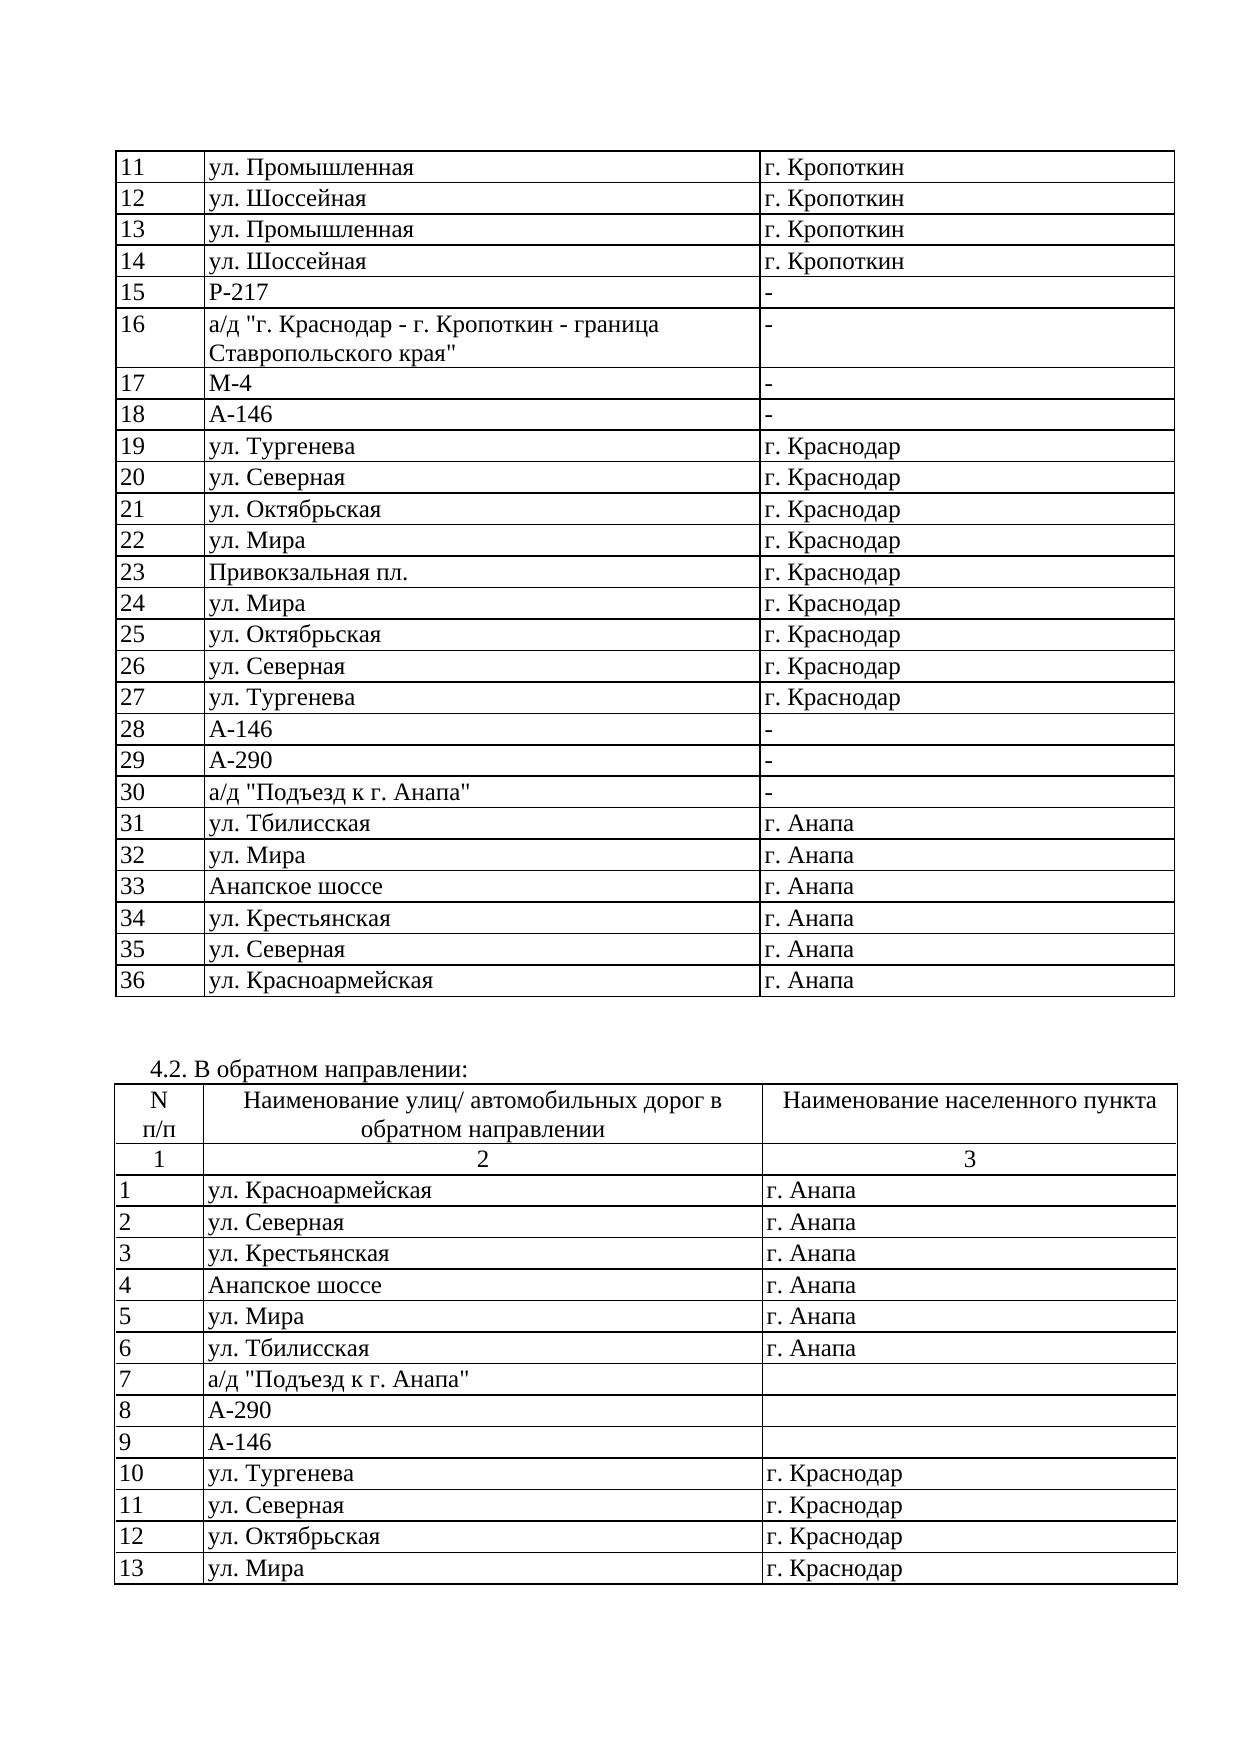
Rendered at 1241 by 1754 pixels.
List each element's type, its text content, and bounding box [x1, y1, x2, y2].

table_cell 1 [115, 1144, 203, 1174]
table_cell г. Анапа [763, 1237, 1177, 1268]
table_cell Анапское шоссе [204, 1270, 762, 1300]
table_cell 11 [117, 152, 204, 181]
table_cell ул. Северная [205, 651, 759, 681]
table_cell 24 [117, 588, 204, 618]
table_cell г. Анапа [761, 903, 1174, 933]
table_cell 11 [115, 1490, 203, 1520]
text 4.2. В обратном направлении: [150, 1054, 1090, 1083]
table_cell 1 [115, 1175, 203, 1205]
table_cell ул. Красноармейская [205, 966, 759, 996]
table_cell ул. Шоссейная [205, 183, 759, 213]
table_cell 19 [117, 431, 204, 461]
table_cell ул. Красноармейская [204, 1176, 762, 1205]
table_cell ул. Промышленная [205, 215, 759, 244]
table_cell 29 [117, 746, 204, 775]
table_cell А-146 [204, 1427, 762, 1457]
table_cell г. Анапа [763, 1331, 1177, 1363]
table_header Наименование улиц/ автомобильных дорог в обратном направлении [204, 1085, 762, 1142]
table_cell А-146 [205, 714, 759, 744]
table_cell 20 [117, 462, 204, 492]
table_cell 10 [115, 1458, 203, 1488]
table_cell 26 [117, 651, 204, 681]
table_cell 12 [115, 1521, 203, 1551]
table_cell 30 [117, 777, 204, 807]
table_cell а/д "Подъезд к г. Анапа" [204, 1364, 762, 1394]
table_cell 32 [117, 840, 204, 870]
table_cell 6 [115, 1332, 203, 1363]
table_cell г. Краснодар [761, 683, 1174, 712]
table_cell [205, 309, 759, 366]
table_cell Анапское шоссе [205, 871, 759, 901]
table_cell 35 [117, 934, 204, 964]
table_cell г. Краснодар [763, 1520, 1177, 1551]
table_cell г. Краснодар [763, 1489, 1177, 1520]
table_cell - [761, 777, 1174, 807]
table_cell А-146 [205, 400, 759, 429]
table_cell 23 [117, 557, 204, 587]
table_cell 33 [117, 871, 204, 901]
table_cell 17 [117, 368, 204, 398]
table_cell ул. Шоссейная [205, 246, 759, 276]
table_cell ул. Северная [204, 1490, 762, 1520]
table_cell ул. Мира [205, 840, 759, 870]
table_cell ул. Крестьянская [204, 1238, 762, 1268]
table_cell 9 [115, 1427, 203, 1457]
table_cell 2 [115, 1206, 203, 1237]
table_cell - [761, 746, 1174, 775]
table_cell г. Краснодар [761, 462, 1174, 492]
table_cell [763, 1394, 1177, 1426]
table_cell 2 [204, 1144, 762, 1174]
table_cell А-290 [205, 746, 759, 775]
table_cell - [761, 368, 1174, 398]
table_cell 3 [763, 1143, 1177, 1174]
table_cell 31 [117, 808, 204, 838]
table_cell г. Анапа [763, 1268, 1177, 1300]
table_cell 13 [117, 215, 204, 244]
table_cell - [761, 400, 1174, 429]
table_cell ул. Тургенева [205, 683, 759, 712]
table_cell 16 [117, 309, 204, 366]
table_cell г. Анапа [763, 1300, 1177, 1331]
table_cell г. Кропоткин [761, 215, 1174, 244]
table_cell 4 [115, 1269, 203, 1300]
table_cell г. Краснодар [761, 620, 1174, 649]
table_cell г. Кропоткин [761, 152, 1174, 181]
table_cell 28 [117, 714, 204, 744]
table_cell ул. Октябрьская [205, 494, 759, 524]
table_cell 36 [117, 966, 204, 996]
table_cell ул. Северная [205, 462, 759, 492]
table_cell г. Анапа [761, 966, 1174, 996]
table_cell г. Кропоткин [761, 183, 1174, 213]
table_cell г. Краснодар [761, 557, 1174, 587]
table_cell ул. Северная [205, 934, 759, 964]
table_cell г. Анапа [763, 1205, 1177, 1237]
table_cell ул. Тургенева [204, 1459, 762, 1488]
table_cell ул. Мира [204, 1301, 762, 1331]
table_cell г. Анапа [763, 1174, 1177, 1205]
table_cell ул. Мира [205, 525, 759, 555]
table_cell г. Краснодар [763, 1551, 1177, 1583]
table_cell 34 [117, 903, 204, 933]
table_cell А-290 [204, 1396, 762, 1426]
table_cell ул. Промышленная [205, 152, 759, 181]
table_cell г. Краснодар [763, 1457, 1177, 1488]
table_cell г. Краснодар [761, 525, 1174, 555]
table_header N п/п [115, 1085, 203, 1142]
table_cell ул. Тургенева [205, 431, 759, 461]
table_cell 22 [117, 525, 204, 555]
table_cell 3 [115, 1238, 203, 1268]
table_cell [763, 1363, 1177, 1394]
table_cell ул. Октябрьская [204, 1522, 762, 1551]
table_cell г. Анапа [761, 934, 1174, 964]
table_cell г. Анапа [761, 808, 1174, 838]
table_cell г. Краснодар [761, 588, 1174, 618]
table_cell Р-217 [205, 277, 759, 307]
table_cell 14 [117, 246, 204, 276]
table_cell М-4 [205, 368, 759, 398]
table_cell - [761, 277, 1174, 307]
table_cell г. Кропоткин [761, 246, 1174, 276]
table_cell 5 [115, 1301, 203, 1331]
table_cell 8 [115, 1395, 203, 1426]
table_cell [763, 1426, 1177, 1457]
table_cell - [761, 714, 1174, 744]
table_cell ул. Мира [204, 1553, 762, 1583]
table_cell 7 [115, 1364, 203, 1394]
table_cell ул. Тбилисская [204, 1333, 762, 1363]
table_cell - [761, 309, 1174, 366]
table_cell 15 [117, 277, 204, 307]
table_cell г. Краснодар [761, 651, 1174, 681]
table_cell г. Анапа [761, 840, 1174, 870]
table_cell г. Краснодар [761, 494, 1174, 524]
table_header Наименование населенного пункта [763, 1085, 1177, 1142]
table_cell ул. Тбилисская [205, 808, 759, 838]
table_cell 27 [117, 683, 204, 712]
table_cell 12 [117, 183, 204, 213]
table_cell Привокзальная пл. [205, 557, 759, 587]
table_cell 21 [117, 494, 204, 524]
table_cell а/д "Подъезд к г. Анапа" [205, 777, 759, 807]
table_cell ул. Крестьянская [205, 903, 759, 933]
table_cell ул. Октябрьская [205, 620, 759, 649]
table_cell ул. Мира [205, 588, 759, 618]
table_cell ул. Северная [204, 1207, 762, 1237]
table_cell 18 [117, 400, 204, 429]
table_cell г. Краснодар [761, 431, 1174, 461]
table_cell 25 [117, 620, 204, 649]
table_cell г. Анапа [761, 871, 1174, 901]
table_cell 13 [115, 1553, 203, 1583]
